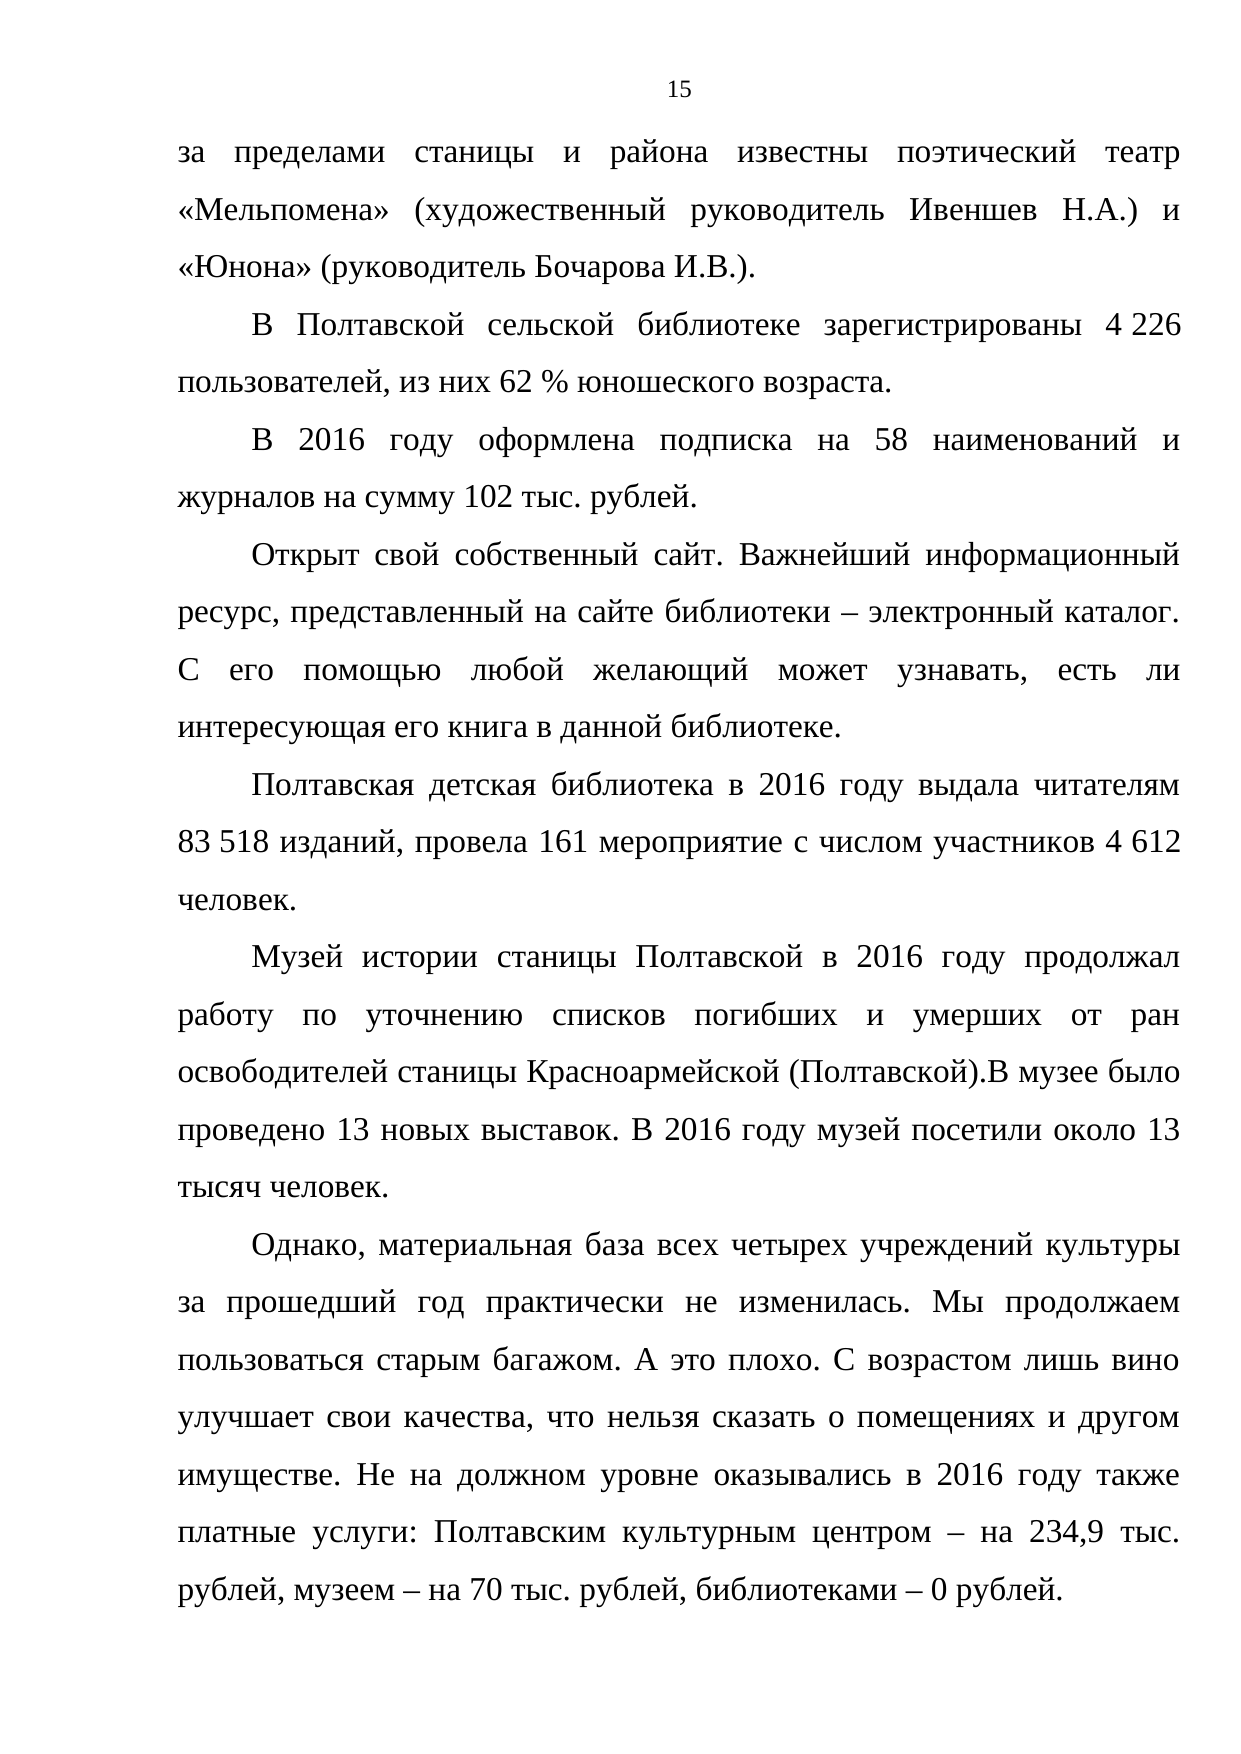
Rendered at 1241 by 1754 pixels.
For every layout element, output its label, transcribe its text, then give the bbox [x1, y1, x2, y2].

text Открыт свой собственный сайт. Важнейший информационный ресурс, представленный на сайте библиотеки – электронный каталог. С его помощью любой желающий может узнавать, есть ли интересующая его книга в данной библиотеке. [177, 534, 1181, 745]
text Полтавская детская библиотека в 2016 году выдала читателям 83 518 изданий, провела 161 мероприятие с числом участников 4 612 человек. [177, 764, 1181, 917]
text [177, 131, 1181, 285]
text В 2016 году оформлена подписка на 58 наименований и журналов на сумму 102 тыс. рублей. [177, 419, 1181, 515]
text В Полтавской сельской библиотеке зарегистрированы 4 226 пользователей, из них 62 % юношеского возраста. [177, 304, 1181, 400]
text Музей истории станицы Полтавской в 2016 году продолжал работу по уточнению списков погибших и умерших от ран освободителей станицы Красноармейской (Полтавской).В музее было проведено 13 новых выставок. В 2016 году музей посетили около 13 тысяч человек. [177, 936, 1181, 1205]
text Однако, материальная база всех четырех учреждений культуры за прошедший год практически не изменилась. Мы продолжаем пользоваться старым багажом. А это плохо. С возрастом лишь вино улучшает свои качества, что нельзя сказать о помещениях и другом имуществе. Не на должном уровне оказывались в 2016 году также платные услуги: Полтавским культурным центром – на 234,9 тыс. рублей, музеем – на 70 тыс. рублей, библиотеками – 0 рублей. [177, 1224, 1181, 1607]
